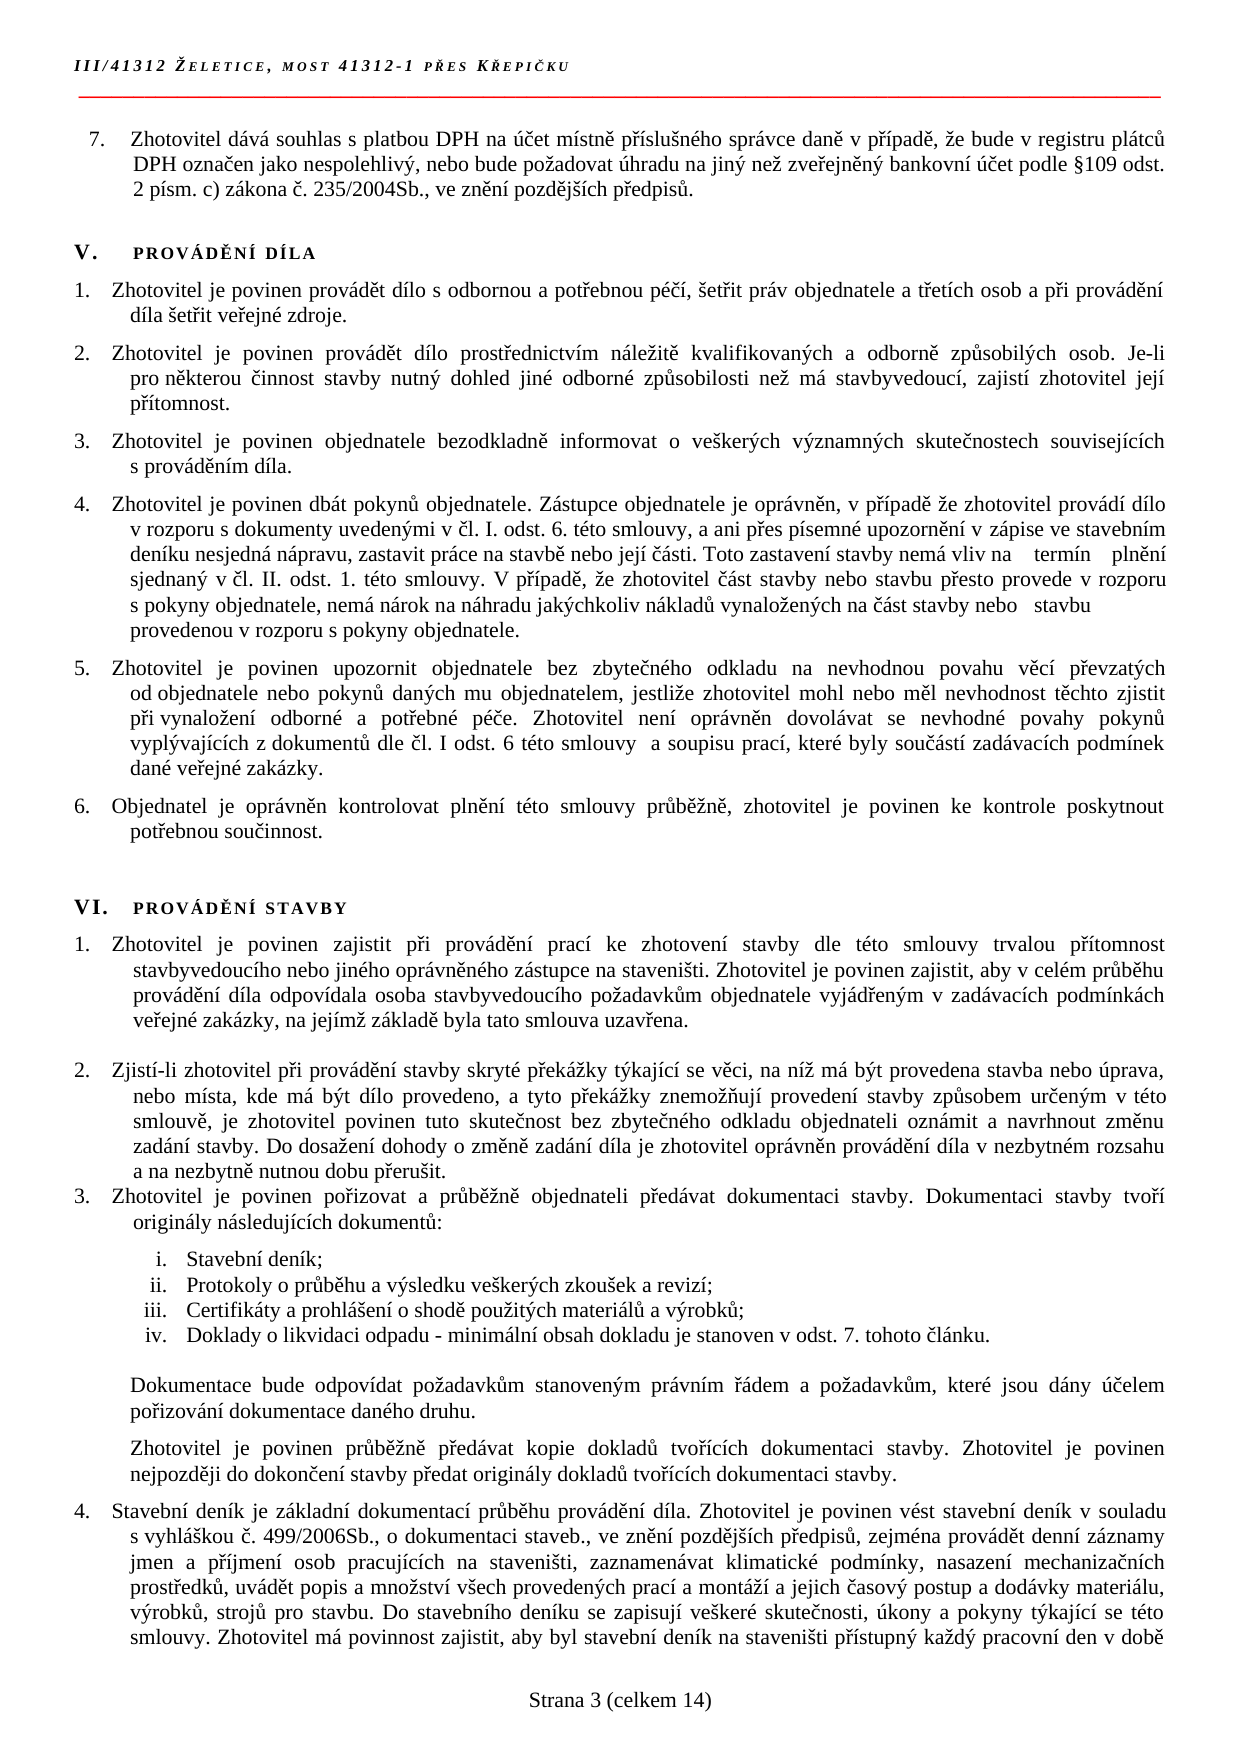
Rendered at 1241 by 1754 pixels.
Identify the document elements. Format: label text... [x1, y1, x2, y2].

list Zjistí-li zhotovitel při provádění stavby skryté překážky týkající se věci, na níž má být provedena stavba nebo úprava, nebo místa, kde má být dílo provedeno, a tyto překážky znemožňují provedení stavby způsobem určeným v této smlouvě, je zhotovitel povinen tuto skutečnost bez zbytečného odkladu objednateli oznámit a navrhnout změnu zadání stavby. Do dosažení dohody o změně zadání díla je zhotovitel oprávněn provádění díla v nezbytném rozsahu a na nezbytně nutnou dobu přerušit. [74, 1057, 1166, 1183]
list Protokoly o průběhu a výsledku veškerých zkoušek a revizí; [167, 1272, 1166, 1297]
list Certifikáty a prohlášení o shodě použitých materiálů a výrobků; [167, 1297, 1166, 1322]
list Zhotovitel je povinen zajistit při provádění prací ke zhotovení stavby dle této smlouvy trvalou přítomnost stavbyvedoucího nebo jiného oprávněného zástupce na staveništi. Zhotovitel je povinen zajistit, aby v celém průběhu provádění díla odpovídala osoba stavbyvedoucího požadavkům objednatele vyjádřeným v zadávacích podmínkách veřejné zakázky, na jejímž základě byla tato smlouva uzavřena. [74, 931, 1166, 1032]
list Doklady o likvidaci odpadu - minimální obsah dokladu je stanoven v odst. 7. tohoto článku. [167, 1322, 1166, 1347]
list provádění díla [74, 239, 1166, 264]
list Zhotovitel je povinen provádět dílo s odbornou a potřebnou péčí, šetřit práv objednatele a třetích osob a při provádění díla šetřit veřejné zdroje. [74, 277, 1166, 327]
list Zhotovitel dává souhlas s platbou DPH na účet místně příslušného správce daně v případě, že bude v registru plátců DPH označen jako nespolehlivý, nebo bude požadovat úhradu na jiný než zveřejněný bankovní účet podle §109 odst. 2 písm. c) zákona č. 235/2004Sb., ve znění pozdějších předpisů. [89, 126, 1166, 201]
text Zhotovitel je povinen průběžně předávat kopie dokladů tvořících dokumentaci stavby. Zhotovitel je povinen nejpozději do dokončení stavby předat originály dokladů tvořících dokumentaci stavby. [130, 1435, 1166, 1486]
list Zhotovitel je povinen provádět dílo prostřednictvím náležitě kvalifikovaných a odborně způsobilých osob. Je-li pro některou činnost stavby nutný dohled jiné odborné způsobilosti než má stavbyvedoucí, zajistí zhotovitel její přítomnost. [74, 340, 1166, 415]
list Objednatel je oprávněn kontrolovat plnění této smlouvy průběžně, zhotovitel je povinen ke kontrole poskytnout potřebnou součinnost. [74, 793, 1166, 843]
list Zhotovitel je povinen objednatele bezodkladně informovat o veškerých významných skutečnostech souvisejících s prováděním díla. [74, 428, 1166, 478]
list Zhotovitel je povinen dbát pokynů objednatele. Zástupce objednatele je oprávněn, v případě že zhotovitel provádí dílo v rozporu s dokumenty uvedenými v čl. I. odst. 6. této smlouvy, a ani přes písemné upozornění v zápise ve stavebním deníku nesjedná nápravu, zastavit práce na stavbě nebo její části. Toto zastavení stavby nemá vliv na termín plnění sjednaný v čl. II. odst. 1. této smlouvy. V případě, že zhotovitel část stavby nebo stavbu přesto provede v rozporu s pokyny objednatele, nemá nárok na náhradu jakýchkoliv nákladů vynaložených na část stavby nebo stavbu provedenou v rozporu s pokyny objednatele. [74, 491, 1166, 642]
text Dokumentace bude odpovídat požadavkům stanoveným právním řádem a požadavkům, které jsou dány účelem pořizování dokumentace daného druhu. [130, 1372, 1166, 1423]
list provádění stavby [74, 894, 1166, 919]
list Stavební deník; [167, 1246, 1166, 1272]
list Zhotovitel je povinen upozornit objednatele bez zbytečného odkladu na nevhodnou povahu věcí převzatých od objednatele nebo pokynů daných mu objednatelem, jestliže zhotovitel mohl nebo měl nevhodnost těchto zjistit při vynaložení odborné a potřebné péče. Zhotovitel není oprávněn dovolávat se nevhodné povahy pokynů vyplývajících z dokumentů dle čl. I odst. 6 této smlouvy a soupisu prací, které byly součástí zadávacích podmínek dané veřejné zakázky. [74, 654, 1166, 781]
list Zhotovitel je povinen pořizovat a průběžně objednateli předávat dokumentaci stavby. Dokumentaci stavby tvoří originály následujících dokumentů: [74, 1183, 1166, 1234]
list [74, 1498, 1166, 1649]
